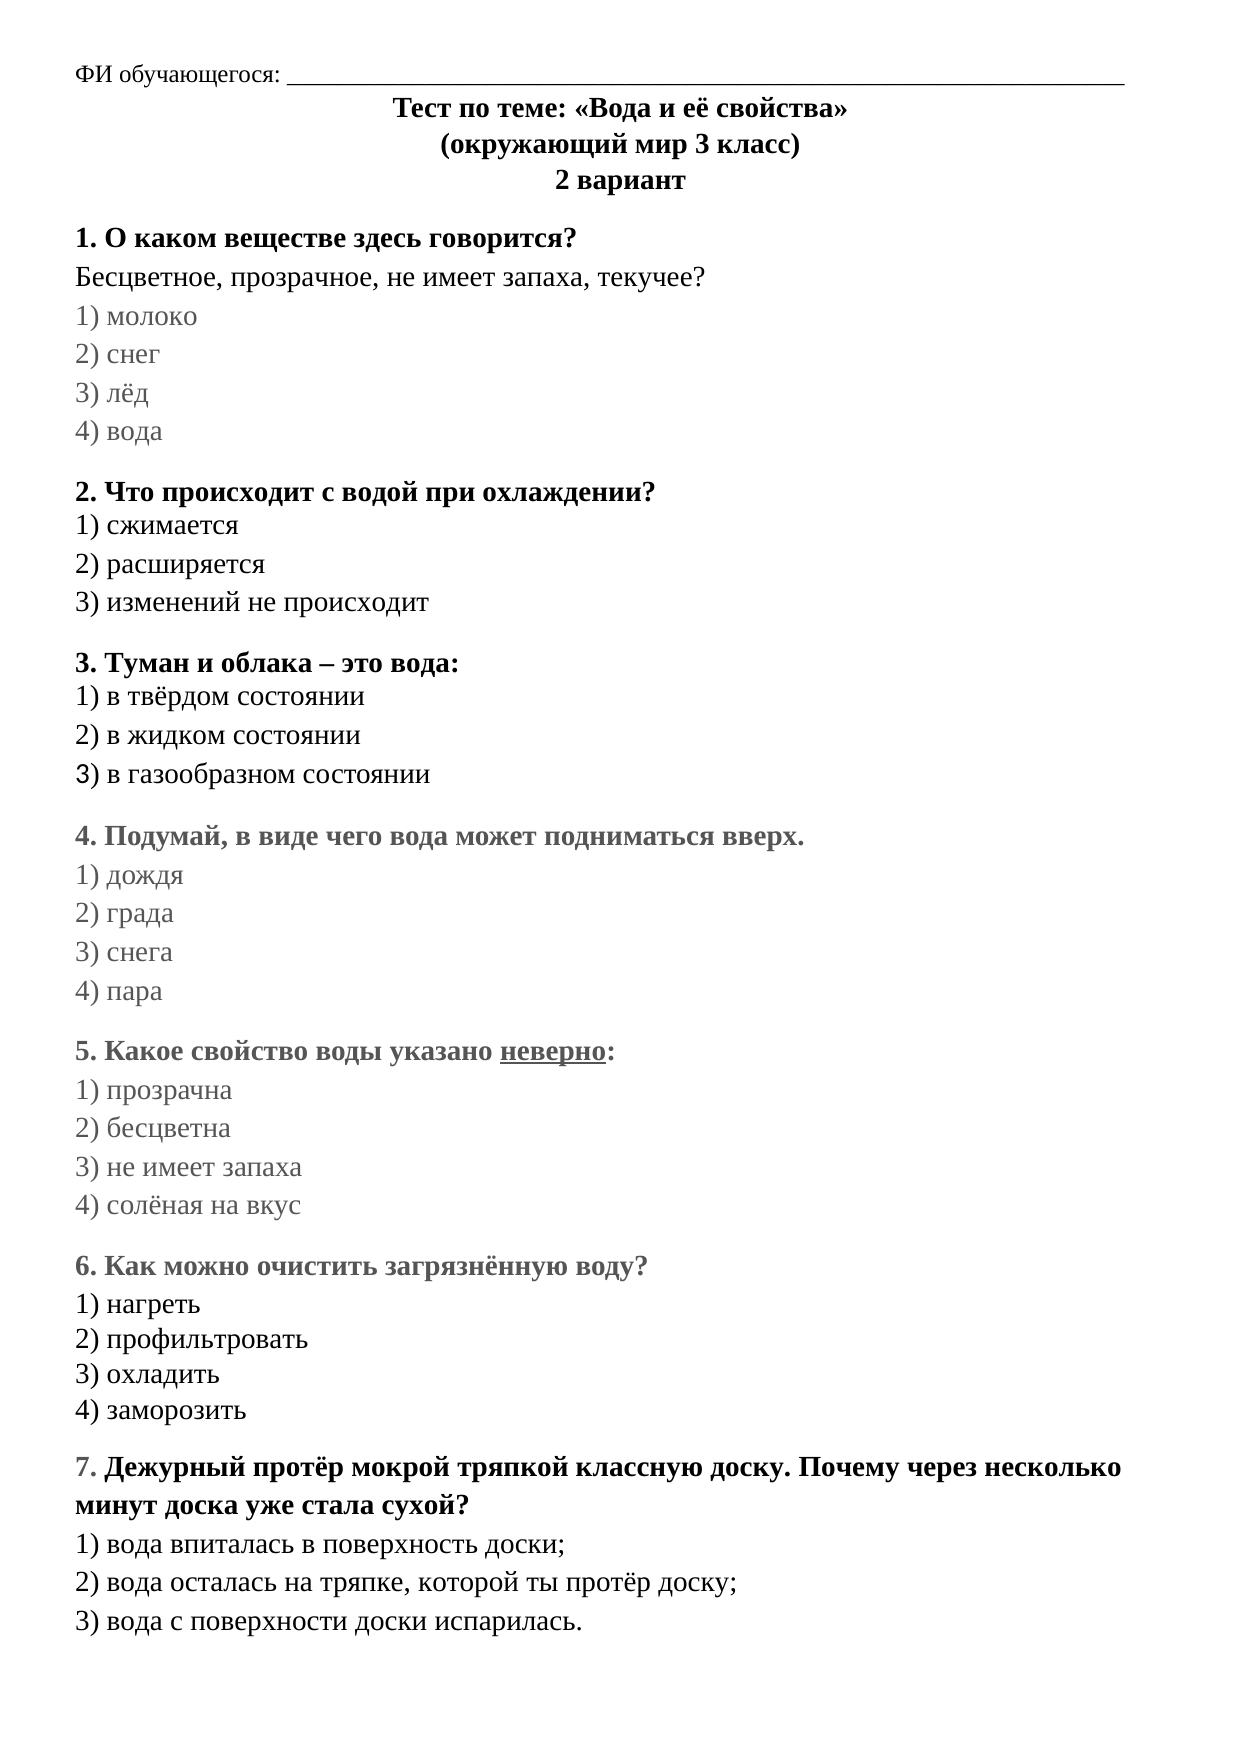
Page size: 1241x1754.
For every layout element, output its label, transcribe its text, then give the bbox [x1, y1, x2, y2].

text 2) профильтровать [75, 1322, 1165, 1355]
text 1) молоко [75, 298, 1165, 331]
text 2) в жидком состоянии [75, 717, 1165, 751]
text 1. О каком веществе здесь говорится? [75, 221, 1165, 254]
text ФИ обучающегося: ___________________________________________________________________ [75, 59, 1165, 88]
text 4) солёная на вкус [75, 1187, 1165, 1221]
text 1) прозрачна [75, 1072, 1165, 1105]
text 1) нагреть [75, 1286, 1165, 1320]
text 5. Какое свойство воды указано неверно: [75, 1033, 1165, 1067]
text 3) вода с поверхности доски испарилась. [75, 1603, 1165, 1637]
text 4. Подумай, в виде чего вода может подниматься вверх. [75, 818, 1165, 852]
text 2. Что происходит с водой при охлаждении? [75, 474, 1165, 507]
text 4) вода [75, 413, 1165, 447]
text 2) расширяется [75, 546, 1165, 579]
text 3) не имеет запаха [75, 1149, 1165, 1182]
text 4) заморозить [75, 1392, 1165, 1425]
text 7. Дежурный протёр мокрой тряпкой классную доску. Почему через несколько минут доска уже стала сухой? [75, 1449, 1165, 1521]
text 1) дождя 2) града 3) снега 4) пара [75, 857, 1165, 1006]
text 3) лёд [75, 375, 1165, 408]
text 2) бесцветна [75, 1110, 1165, 1144]
text 2) вода осталась на тряпке, которой ты протёр доску; [75, 1564, 1165, 1598]
text 2) снег [75, 336, 1165, 370]
text 3. Туман и облака – это вода: [75, 645, 1165, 678]
text 6. Как можно очистить загрязнённую воду? [75, 1248, 1165, 1281]
text 2 вариант [75, 162, 1165, 196]
text 1) вода впиталась в поверхность доски; [75, 1526, 1165, 1559]
text (окружающий мир 3 класс) [75, 126, 1165, 160]
text 3) в газообразном состоянии [75, 756, 1165, 791]
text 3) охладить [75, 1357, 1165, 1390]
text Бесцветное, прозрачное, не имеет запаха, текучее? [75, 259, 1165, 293]
text Тест по теме: «Вода и её свойства» [75, 90, 1165, 124]
text 1) в твёрдом состоянии [75, 678, 1165, 712]
text 1) сжимается [75, 507, 1165, 541]
text 3) изменений не происходит [75, 584, 1165, 618]
